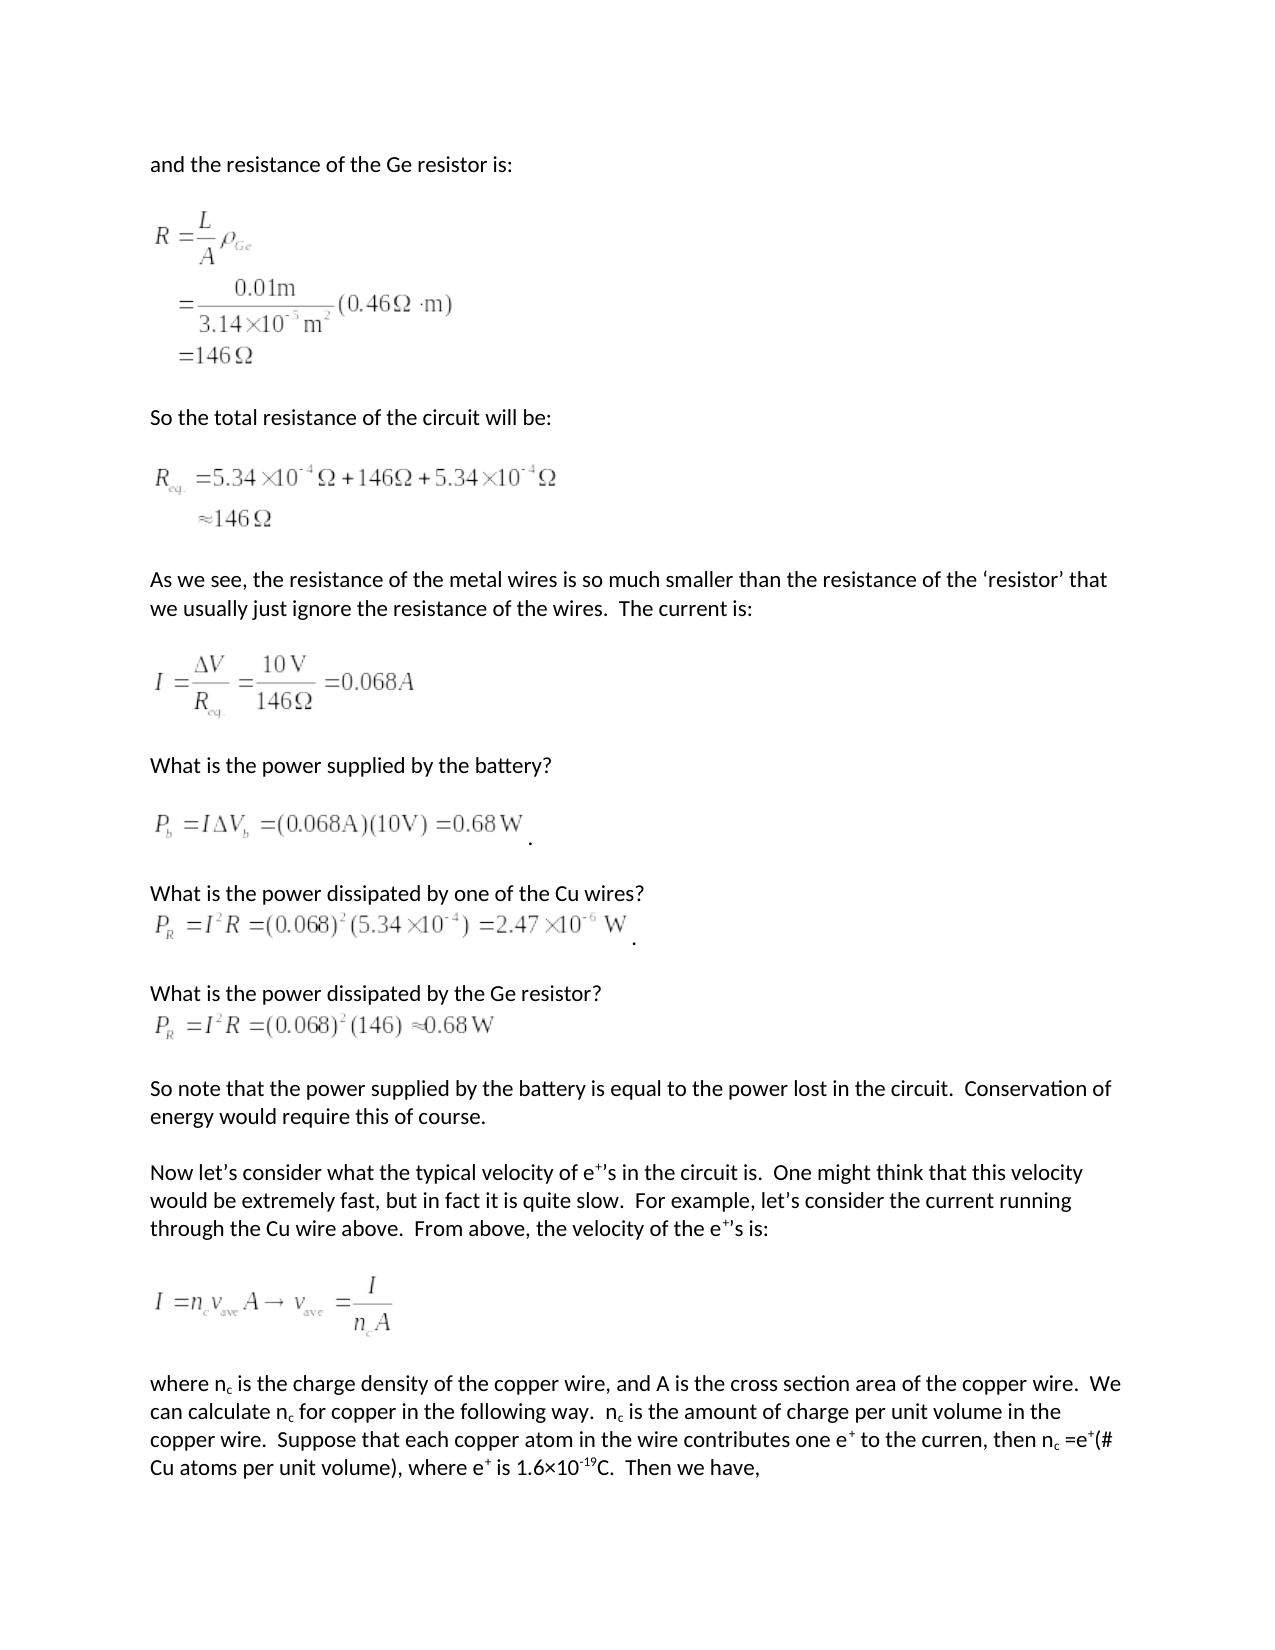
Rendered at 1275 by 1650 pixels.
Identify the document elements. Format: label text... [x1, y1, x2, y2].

text What is the power dissipated by the Ge resistor? [150, 979, 1125, 1007]
text So note that the power supplied by the battery is equal to the power lost in the circuit. Conservation of energy would require this of course. [150, 1074, 1125, 1130]
text where nc is the charge density of the copper wire, and A is the cross section area of the copper wire. We can calculate nc for copper in the following way. nc is the amount of charge per unit volume in the copper wire. Suppose that each copper atom in the wire contributes one e+ to the curren, then nc =e+(# Cu atoms per unit volume), where e+ is 1.6×10-19C. Then we have, [150, 1369, 1125, 1482]
text So the total resistance of the circuit will be: [150, 403, 1125, 431]
text . [150, 807, 1125, 851]
text Now let’s consider what the typical velocity of e+’s in the circuit is. One might think that this velocity would be extremely fast, but in fact it is quite slow. For example, let’s consider the current running through the Cu wire above. From above, the velocity of the e+’s is: [150, 1158, 1125, 1242]
text As we see, the resistance of the metal wires is so much smaller than the resistance of the ‘resistor’ that we usually just ignore the resistance of the wires. The current is: [150, 566, 1125, 622]
text What is the power dissipated by one of the Cu wires? . [150, 879, 1125, 951]
text What is the power supplied by the battery? [150, 751, 1125, 779]
text and the resistance of the Ge resistor is: [150, 150, 1125, 178]
